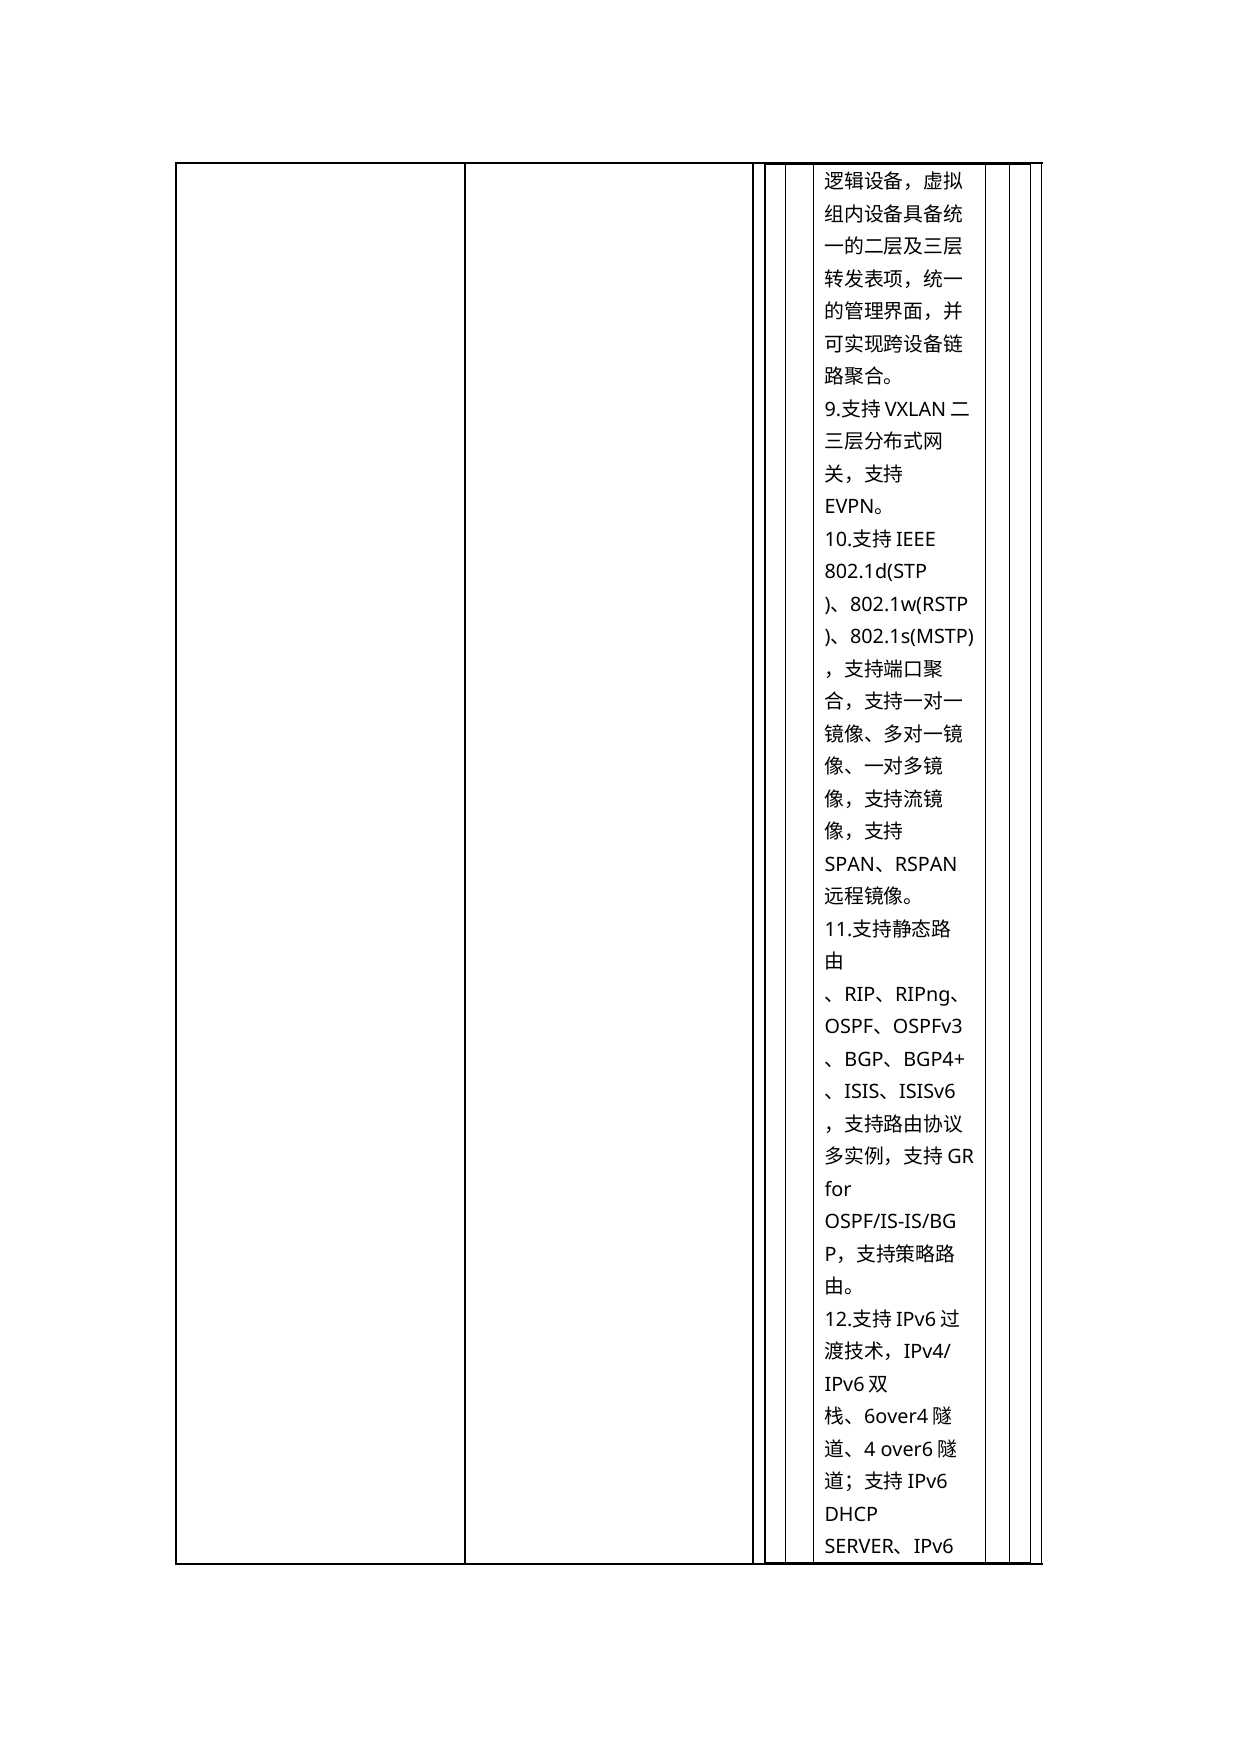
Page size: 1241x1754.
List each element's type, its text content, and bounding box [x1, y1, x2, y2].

table_cell [766, 165, 785, 1562]
table_cell [1010, 165, 1030, 1562]
table_cell [814, 165, 985, 1562]
table_cell [466, 164, 752, 1563]
table_cell [986, 165, 1009, 1562]
table_cell [786, 165, 813, 1562]
table_cell [1031, 164, 1041, 1563]
table_cell [754, 164, 764, 1563]
table_cell 2 [177, 164, 464, 1563]
